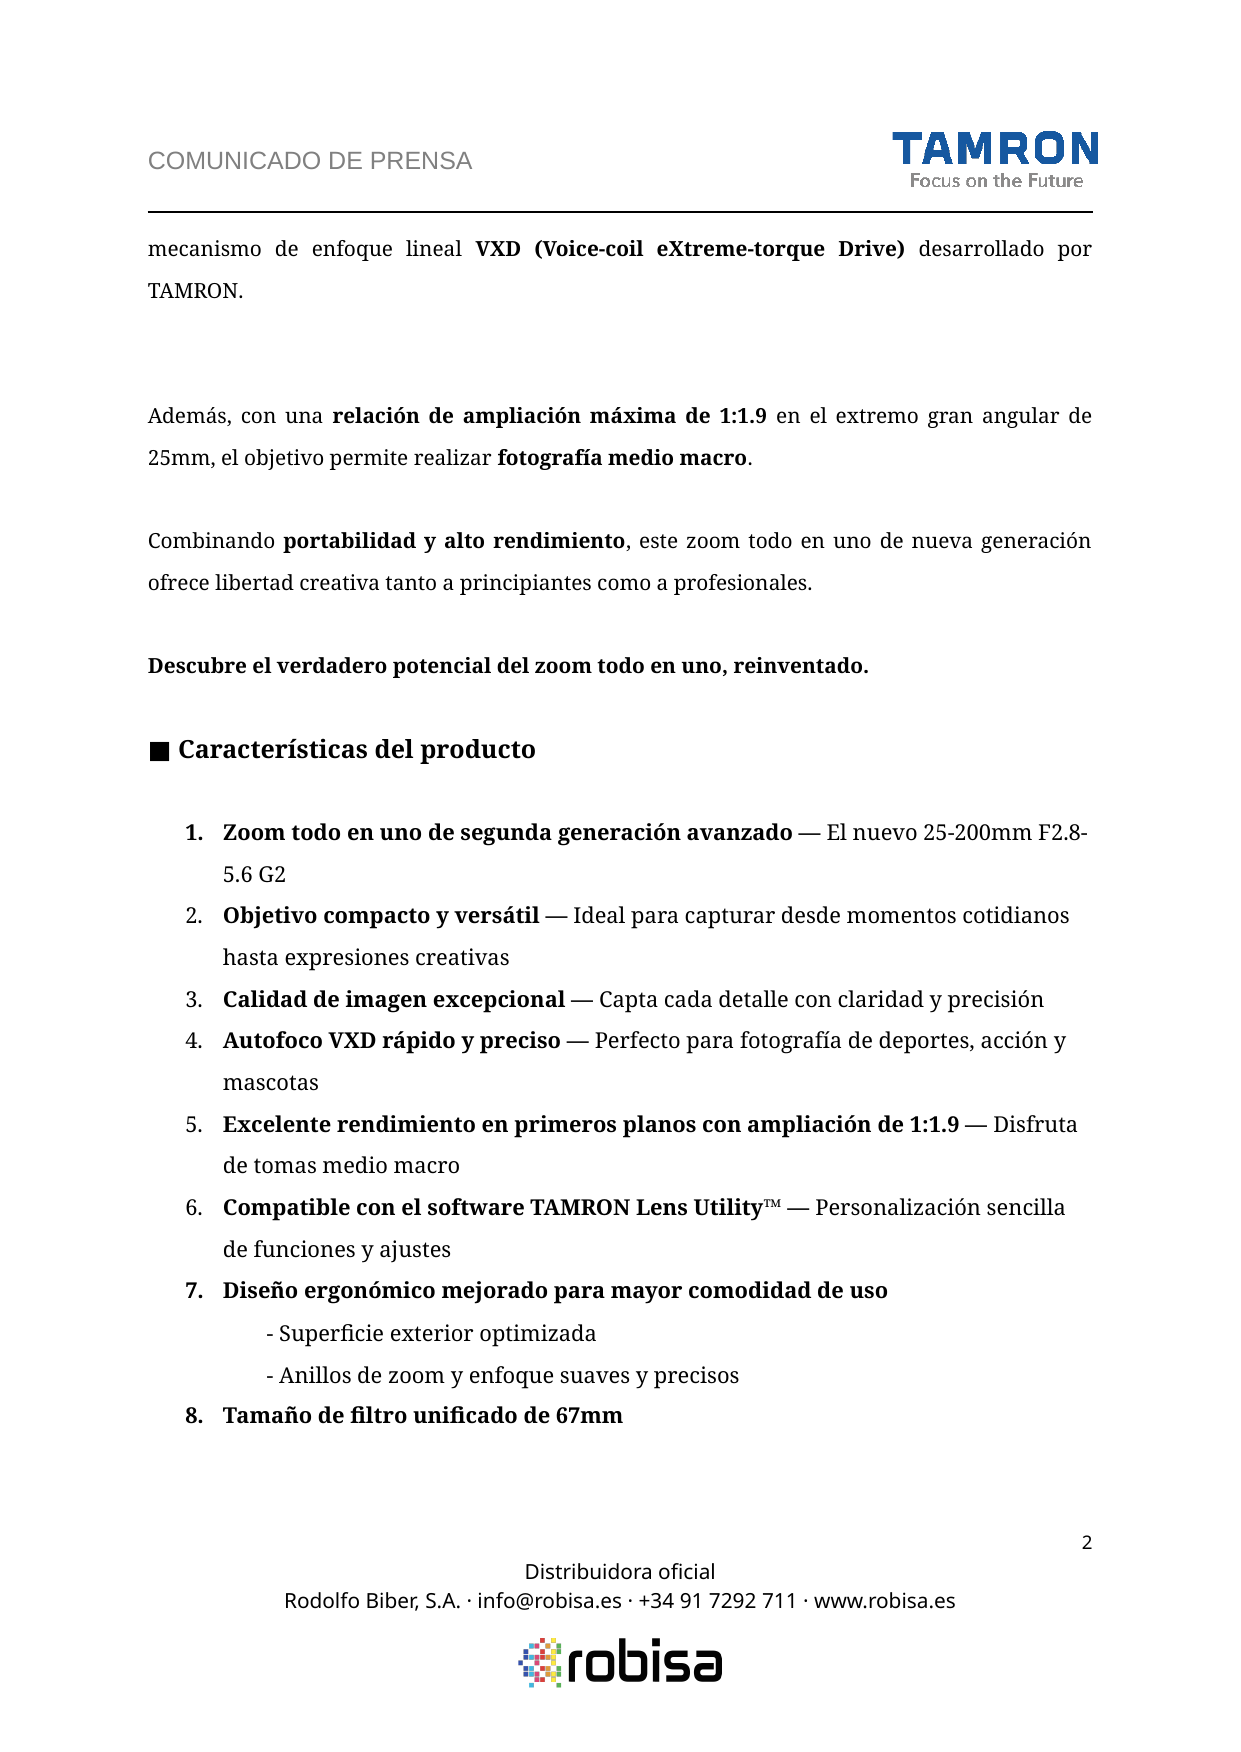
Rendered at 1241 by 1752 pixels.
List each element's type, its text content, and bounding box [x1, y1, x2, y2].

list Autofoco VXD rápido y preciso — Perfecto para fotografía de deportes, acción y mascotas [185, 1019, 1092, 1103]
list Diseño ergonómico mejorado para mayor comodidad de uso - Superficie exterior optimizada - Anillos de zoom y enfoque suaves y precisos [185, 1269, 1092, 1394]
text Descubre el verdadero potencial del zoom todo en uno, reinventado. [148, 603, 1092, 686]
text Combinando portabilidad y alto rendimiento, este zoom todo en uno de nueva generación ofrece libertad creativa tanto a principiantes como a profesionales. [148, 519, 1092, 603]
picture [518, 1638, 722, 1705]
list Zoom todo en uno de segunda generación avanzado — El nuevo 25-200mm F2.8-5.6 G2 [185, 811, 1092, 894]
list Tamaño de filtro unificado de 67mm [185, 1394, 1092, 1436]
text ■ Características del producto [148, 728, 1092, 769]
text Además, con una relación de ampliación máxima de 1:1.9 en el extremo gran angular de 25mm, el objetivo permite realizar fotografía medio macro. [148, 394, 1092, 478]
list Calidad de imagen excepcional — Capta cada detalle con claridad y precisión [185, 978, 1092, 1019]
list Compatible con el software TAMRON Lens Utility™ — Personalización sencilla de funciones y ajustes [185, 1186, 1092, 1269]
list Excelente rendimiento en primeros planos con ampliación de 1:1.9 — Disfruta de tomas medio macro [185, 1103, 1092, 1186]
picture [892, 131, 1098, 187]
list Objetivo compacto y versátil — Ideal para capturar desde momentos cotidianos hasta expresiones creativas [185, 894, 1092, 978]
